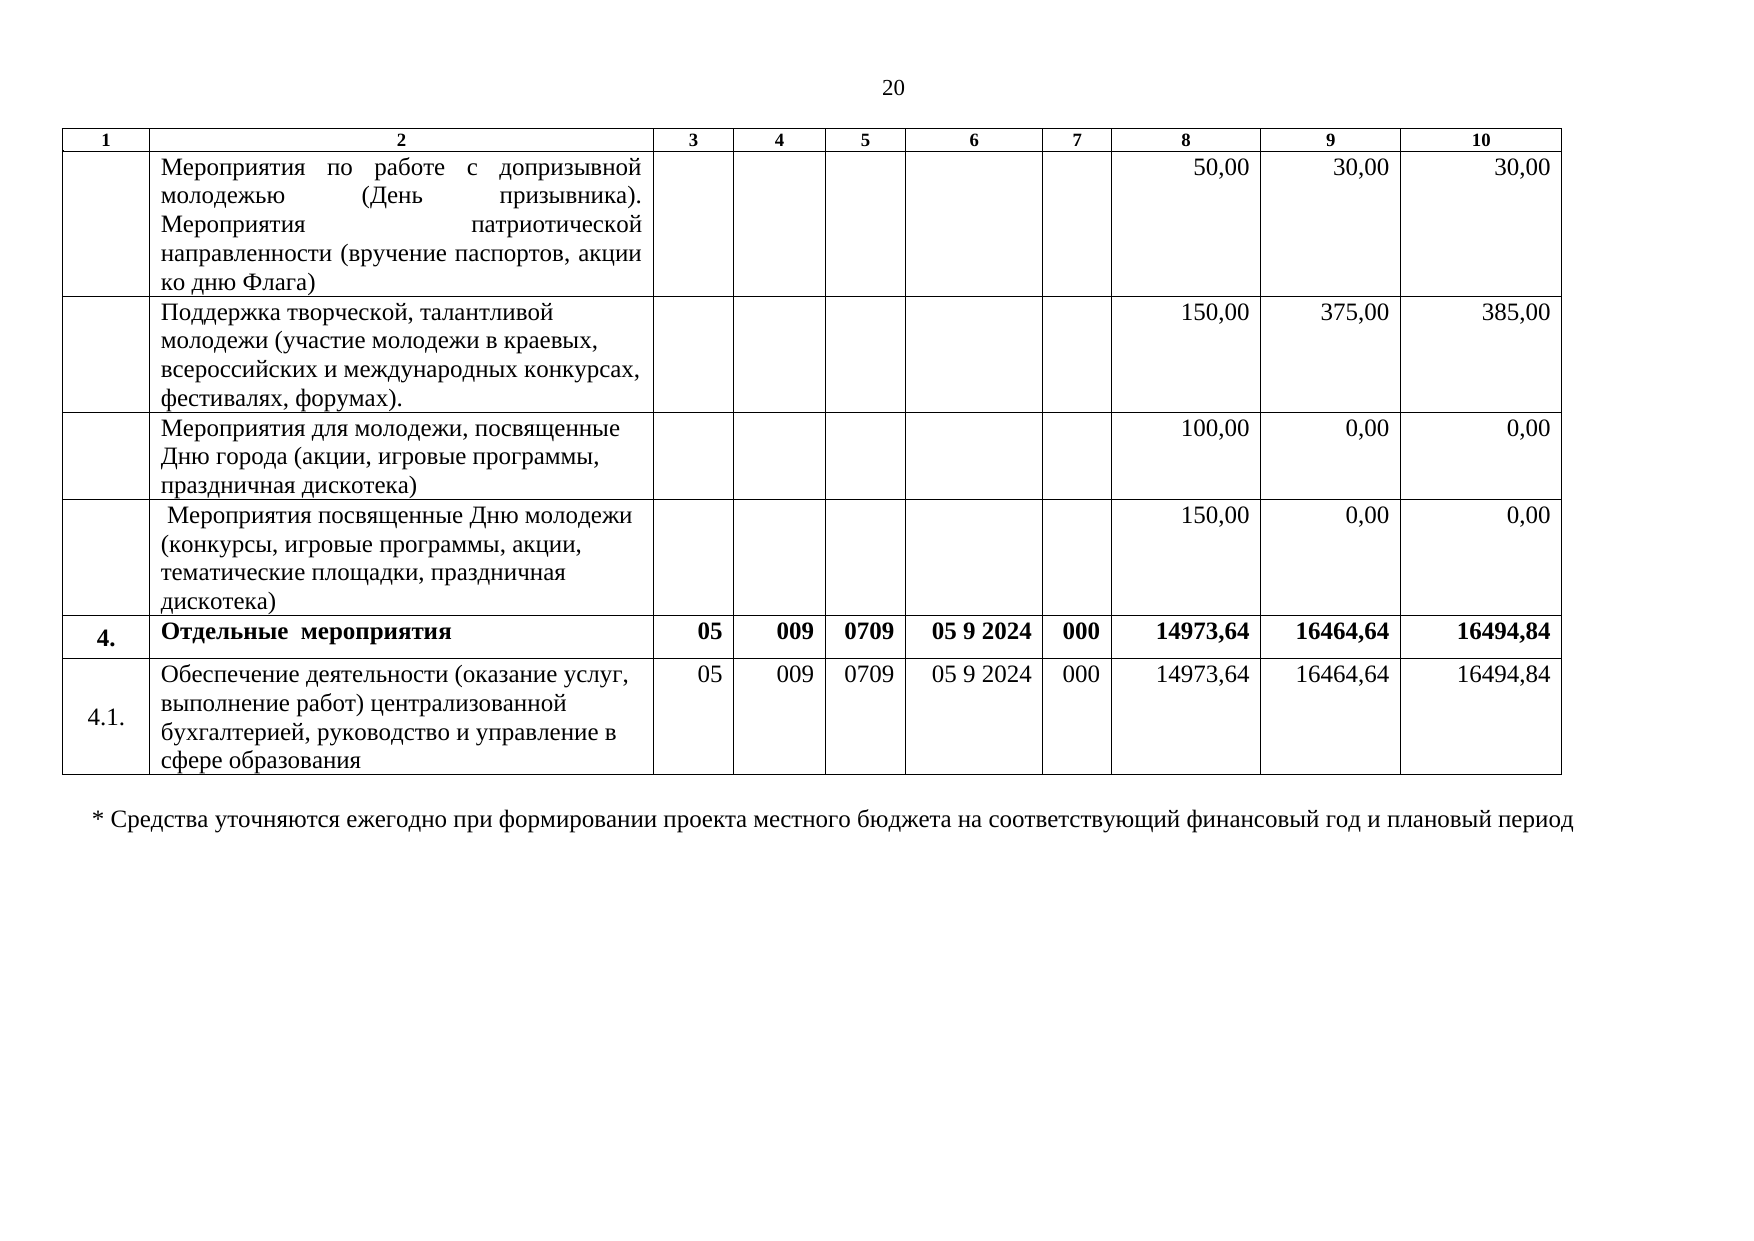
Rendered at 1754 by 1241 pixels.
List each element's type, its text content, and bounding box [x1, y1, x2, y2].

table_cell 05 [654, 659, 733, 774]
table_cell Мероприятия для молодежи, посвященные Дню города (акции, игровые программы, праздничная дискотека) [150, 413, 653, 499]
table_cell 16494,84 [1401, 616, 1561, 658]
table_cell 150,00 [1112, 297, 1260, 412]
table_cell [906, 500, 1042, 615]
table_cell Поддержка творческой, талантливой молодежи (участие молодежи в краевых, всероссийских и международных конкурсах, фестивалях, форумах). [150, 297, 653, 412]
table_cell 0,00 [1261, 413, 1400, 499]
table_cell 30,00 [1261, 152, 1400, 296]
table_cell 000 [1043, 616, 1111, 658]
table_header 9 [1261, 129, 1400, 151]
table_cell [63, 500, 149, 615]
text * Средства уточняются ежегодно при формировании проекта местного бюджета на соответствующий финансовый год и плановый период [92, 804, 1695, 833]
table_cell Отдельные мероприятия [150, 616, 653, 658]
table_cell Обеспечение деятельности (оказание услуг, выполнение работ) централизованной бухгалтерией, руководство и управление в сфере образования [150, 659, 653, 774]
table_cell [906, 152, 1042, 296]
table_cell 05 9 2024 [906, 659, 1042, 774]
table_cell [654, 297, 733, 412]
table_cell 0709 [826, 616, 905, 658]
table_cell 150,00 [1112, 500, 1260, 615]
table_cell 16464,64 [1261, 616, 1400, 658]
table_header 3 [654, 129, 733, 151]
table_header 6 [906, 129, 1042, 151]
table_cell [654, 413, 733, 499]
table_cell 375,00 [1261, 297, 1400, 412]
table_cell 385,00 [1401, 297, 1561, 412]
table_cell 0,00 [1401, 413, 1561, 499]
table_cell [654, 152, 733, 296]
table_header 5 [826, 129, 905, 151]
table_cell [63, 413, 149, 499]
table_header 7 [1043, 129, 1111, 151]
table_cell [826, 413, 905, 499]
table_cell [734, 297, 825, 412]
table_cell 14973,64 [1112, 659, 1260, 774]
table_cell [906, 297, 1042, 412]
table_cell 05 [654, 616, 733, 658]
table_cell 0,00 [1261, 500, 1400, 615]
table_cell 009 [734, 659, 825, 774]
table_cell [1043, 297, 1111, 412]
table_cell [734, 413, 825, 499]
table_cell 0709 [826, 659, 905, 774]
table_cell 100,00 [1112, 413, 1260, 499]
table_header 2 [150, 129, 653, 151]
table_cell [654, 500, 733, 615]
table_cell 14973,64 [1112, 616, 1260, 658]
table_cell 0,00 [1401, 500, 1561, 615]
table_header 10 [1401, 129, 1561, 151]
table_cell 000 [1043, 659, 1111, 774]
table_cell [826, 152, 905, 296]
table_cell [1043, 413, 1111, 499]
table_cell [734, 500, 825, 615]
table_cell [826, 297, 905, 412]
table_cell Мероприятия посвященные Дню молодежи (конкурсы, игровые программы, акции, тематические площадки, праздничная дискотека) [150, 500, 653, 615]
table_header 8 [1112, 129, 1260, 151]
table_cell [1043, 500, 1111, 615]
table_cell 4. [63, 616, 149, 658]
table_cell [734, 152, 825, 296]
table_cell [1043, 152, 1111, 296]
table_cell [906, 413, 1042, 499]
table_cell 16464,64 [1261, 659, 1400, 774]
table_header 4 [734, 129, 825, 151]
table_cell 009 [734, 616, 825, 658]
table_cell 05 9 2024 [906, 616, 1042, 658]
table_cell 4.1. [63, 659, 149, 774]
table_cell [63, 152, 149, 296]
table_cell [63, 297, 149, 412]
table_header 1 [63, 129, 149, 151]
table_cell [826, 500, 905, 615]
table_cell 50,00 [1112, 152, 1260, 296]
table_cell 16494,84 [1401, 659, 1561, 774]
table_cell Мероприятия по работе с допризывной молодежью (День призывника). Мероприятия патриотической направленности (вручение паспортов, акции ко дню Флага) [150, 152, 653, 296]
table_cell 30,00 [1401, 152, 1561, 296]
